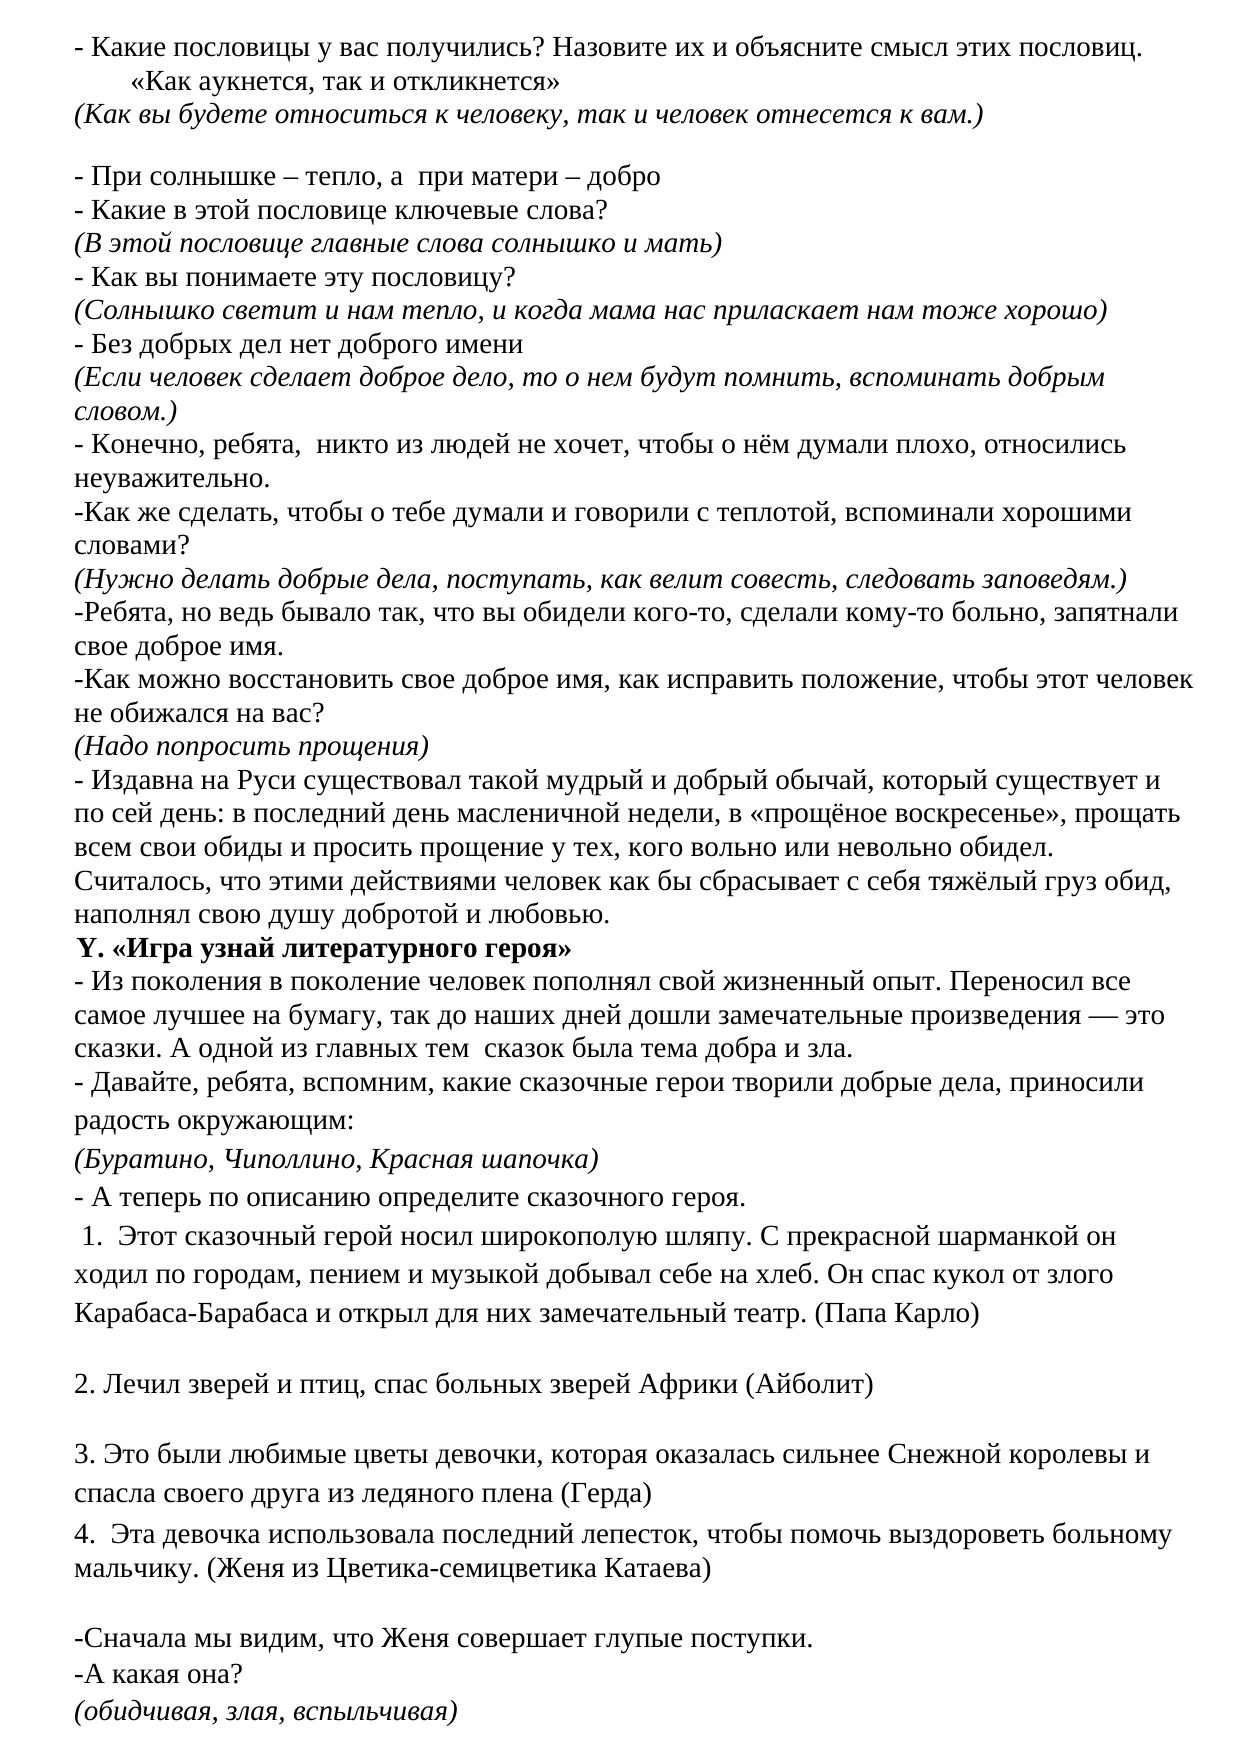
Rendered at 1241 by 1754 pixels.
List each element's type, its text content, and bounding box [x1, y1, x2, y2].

text - При солнышке – тепло, а при матери – добро [74, 158, 1196, 192]
text - Без добрых дел нет доброго имени [74, 326, 1196, 359]
text -Сначала мы видим, что Женя совершает глупые поступки. [74, 1587, 1196, 1654]
text - А теперь по описанию определите сказочного героя. 1. Этот сказочный герой носил широкополую шляпу. С прекрасной шарманкой он ходил по городам, пением и музыкой добывал себе на хлеб. Он спас кукол от злого Карабаса-Барабаса и открыл для них замечательный театр. (Папа Карло) [74, 1179, 1196, 1329]
text (Нужно делать добрые дела, поступать, как велит совесть, следовать заповедям.) [74, 561, 1196, 594]
text -Как можно восстановить свое доброе имя, как исправить положение, чтобы этот человек не обижался на вас? [74, 661, 1196, 728]
text (Буратино, Чиполлино, Красная шапочка) [74, 1141, 1196, 1174]
text 3. Это были любимые цветы девочки, которая оказалась сильнее Снежной королевы и спасла своего друга из ледяного плена (Герда) [74, 1437, 1196, 1509]
text - Конечно, ребята, никто из людей не хочет, чтобы о нём думали плохо, относились неуважительно. [74, 427, 1196, 494]
text «Как аукнется, так и откликнется» [130, 63, 1196, 97]
text - Издавна на Руси существовал такой мудрый и добрый обычай, который существует и по сей день: в последний день масленичной недели, в «прощёное воскресенье», прощать всем свои обиды и просить прощение у тех, кого вольно или невольно обидел. Считалось, что этими действиями человек как бы сбрасывает с себя тяжёлый груз обид, наполнял свою душу добротой и любовью. [74, 762, 1196, 930]
text - Из поколения в поколение человек пополнял свой жизненный опыт. Переносил все самое лучшее на бумагу, так до наших дней дошли замечательные произведения — это сказки. А одной из главных тем сказок была тема добра и зла. [74, 963, 1196, 1064]
text - Какие пословицы у вас получились? Назовите их и объясните смысл этих пословиц. [74, 29, 1196, 63]
text (Надо попросить прощения) [74, 728, 1196, 762]
text -Как же сделать, чтобы о тебе думали и говорили с теплотой, вспоминали хорошими словами? [74, 494, 1196, 561]
text (В этой пословице главные слова солнышко и мать) [74, 225, 1196, 259]
text 4. Эта девочка использовала последний лепесток, чтобы помочь выздороветь больному мальчику. (Женя из Цветика-семицветика Катаева) [74, 1517, 1196, 1584]
text (обидчивая, злая, вспыльчивая) [74, 1693, 1196, 1727]
text Y. «Игра узнай литературного героя» [74, 930, 1196, 963]
text (Солнышко светит и нам тепло, и когда мама нас приласкает нам тоже хорошо) [74, 292, 1196, 326]
text - Какие в этой пословице ключевые слова? [74, 192, 1196, 225]
text - Давайте, ребята, вспомним, какие сказочные герои творили добрые дела, приносили радость окружающим: [74, 1064, 1196, 1136]
text 2. Лечил зверей и птиц, спас больных зверей Африки (Айболит) [74, 1366, 1196, 1399]
text -Ребята, но ведь бывало так, что вы обидели кого-то, сделали кому-то больно, запятнали свое доброе имя. [74, 594, 1196, 661]
text -А какая она? [74, 1657, 1196, 1690]
text (Как вы будете относиться к человеку, так и человек отнесется к вам.) [74, 97, 1196, 130]
text (Если человек сделает доброе дело, то о нем будут помнить, вспоминать добрым словом.) [74, 359, 1196, 427]
text - Как вы понимаете эту пословицу? [74, 259, 1196, 292]
